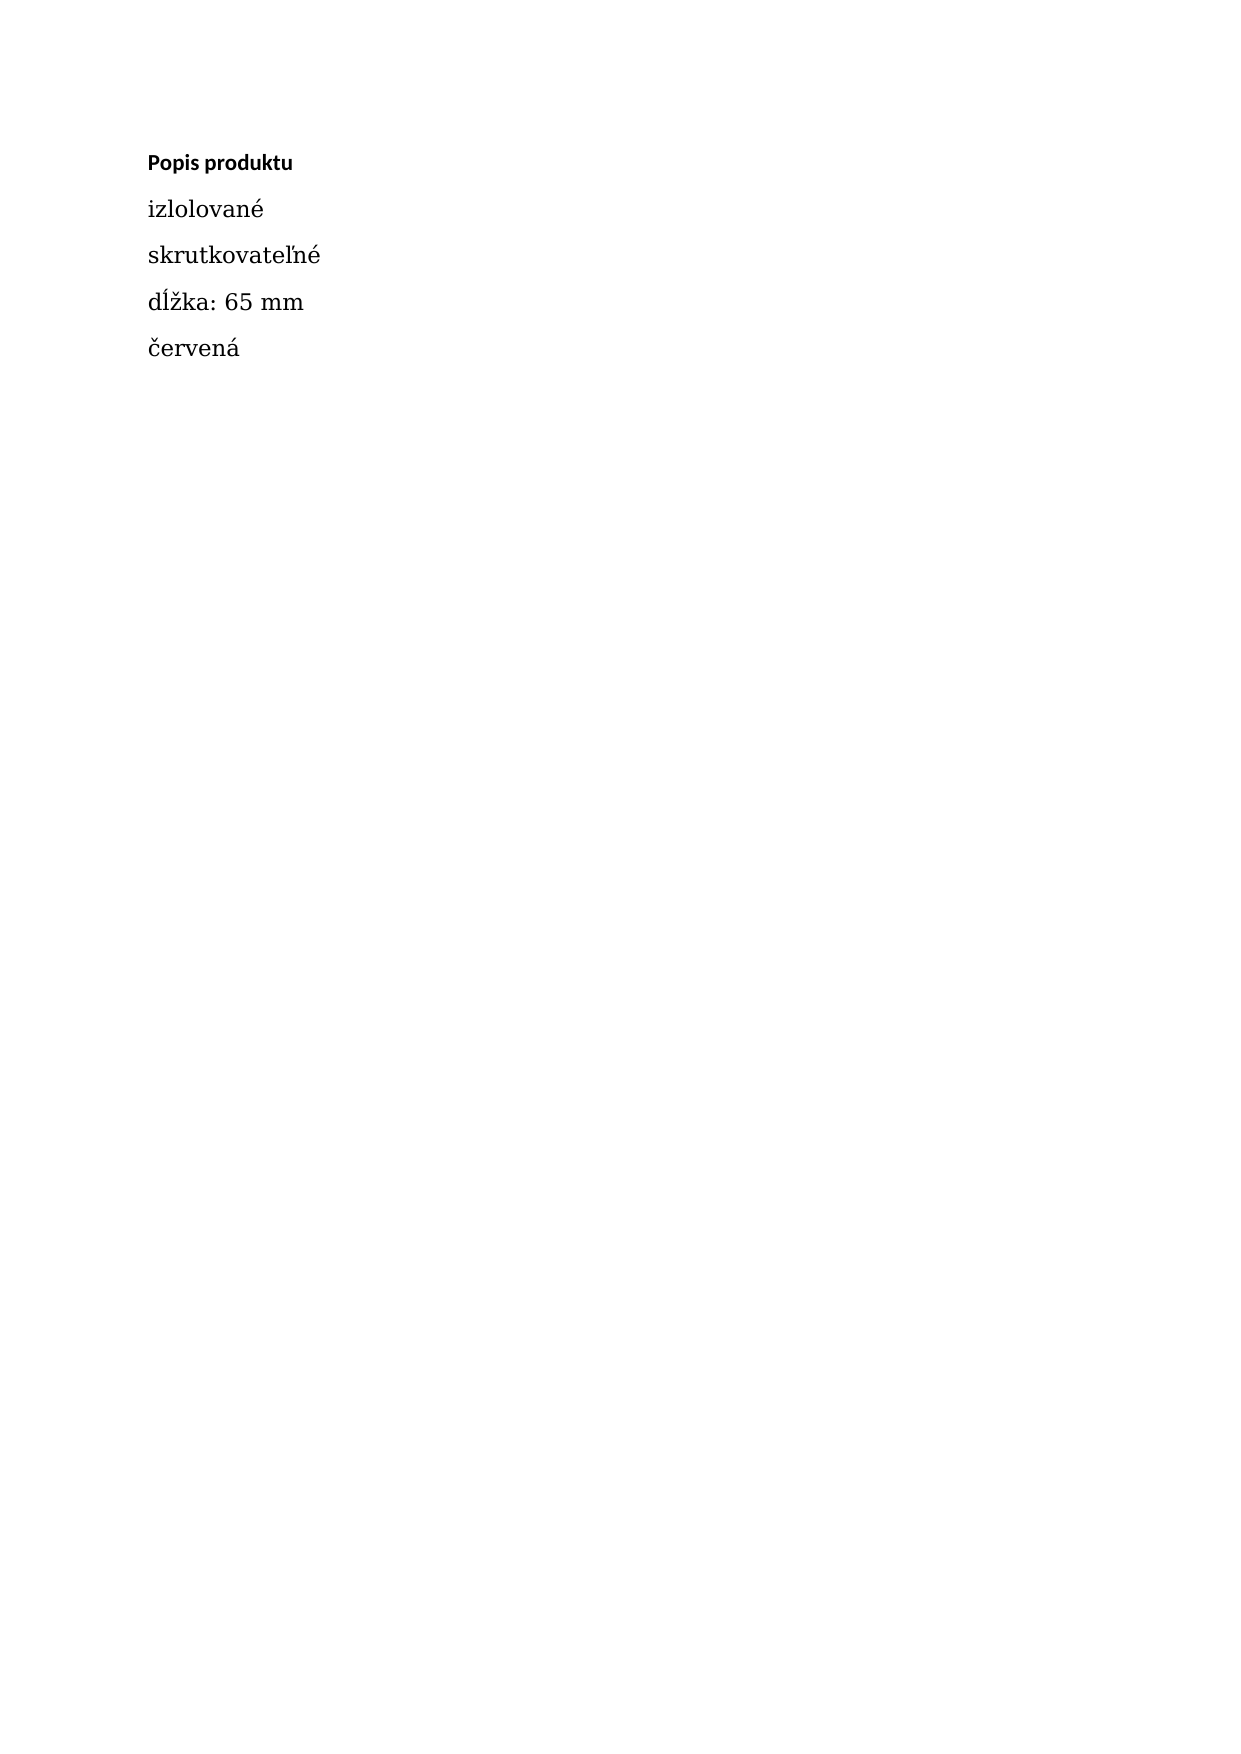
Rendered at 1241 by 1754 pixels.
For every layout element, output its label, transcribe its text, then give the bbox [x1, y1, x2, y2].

text dĺžka: 65 mm [148, 287, 1093, 315]
text izlolované [148, 194, 1093, 222]
text Popis produktu [148, 148, 1093, 176]
text skrutkovateľné [148, 241, 1093, 268]
text červená [148, 333, 1093, 361]
